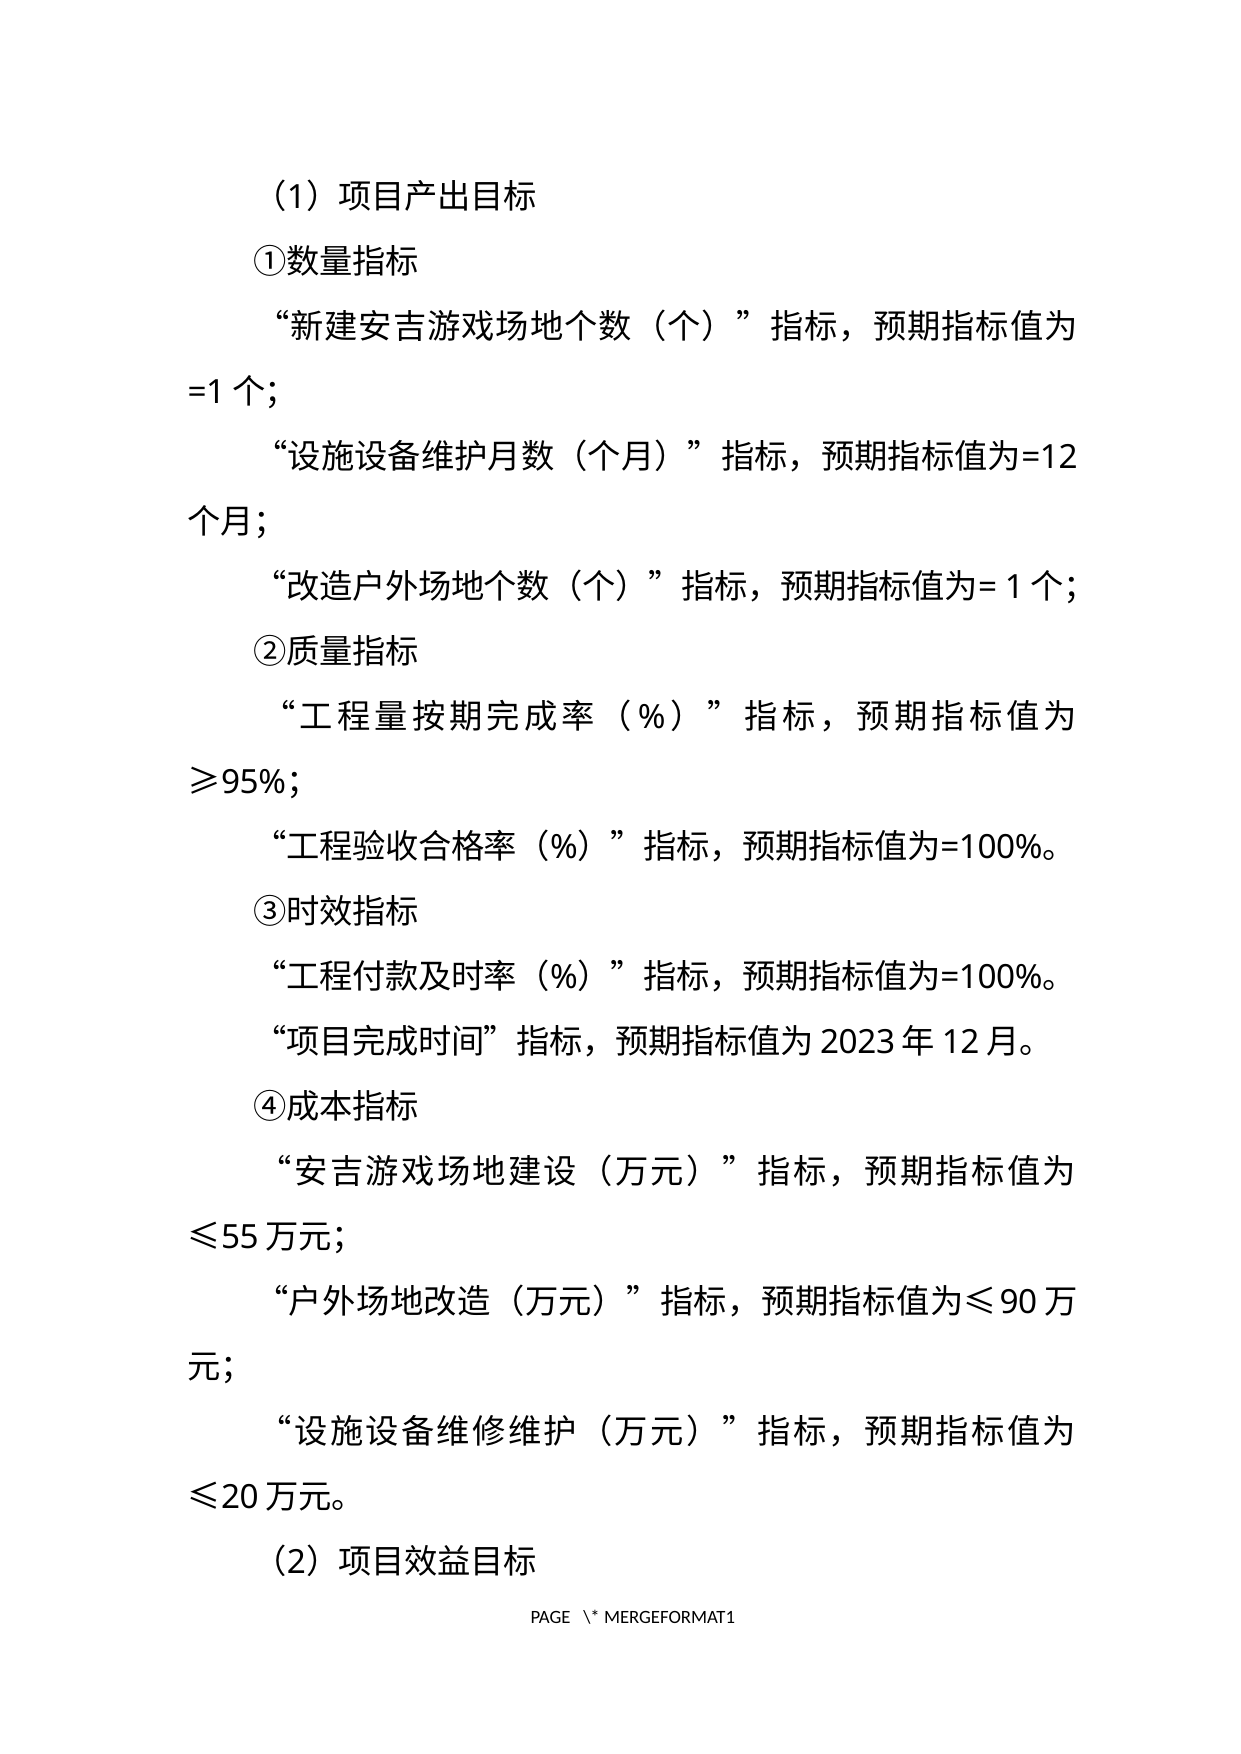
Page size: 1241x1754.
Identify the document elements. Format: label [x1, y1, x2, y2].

text [187, 162, 1078, 1592]
